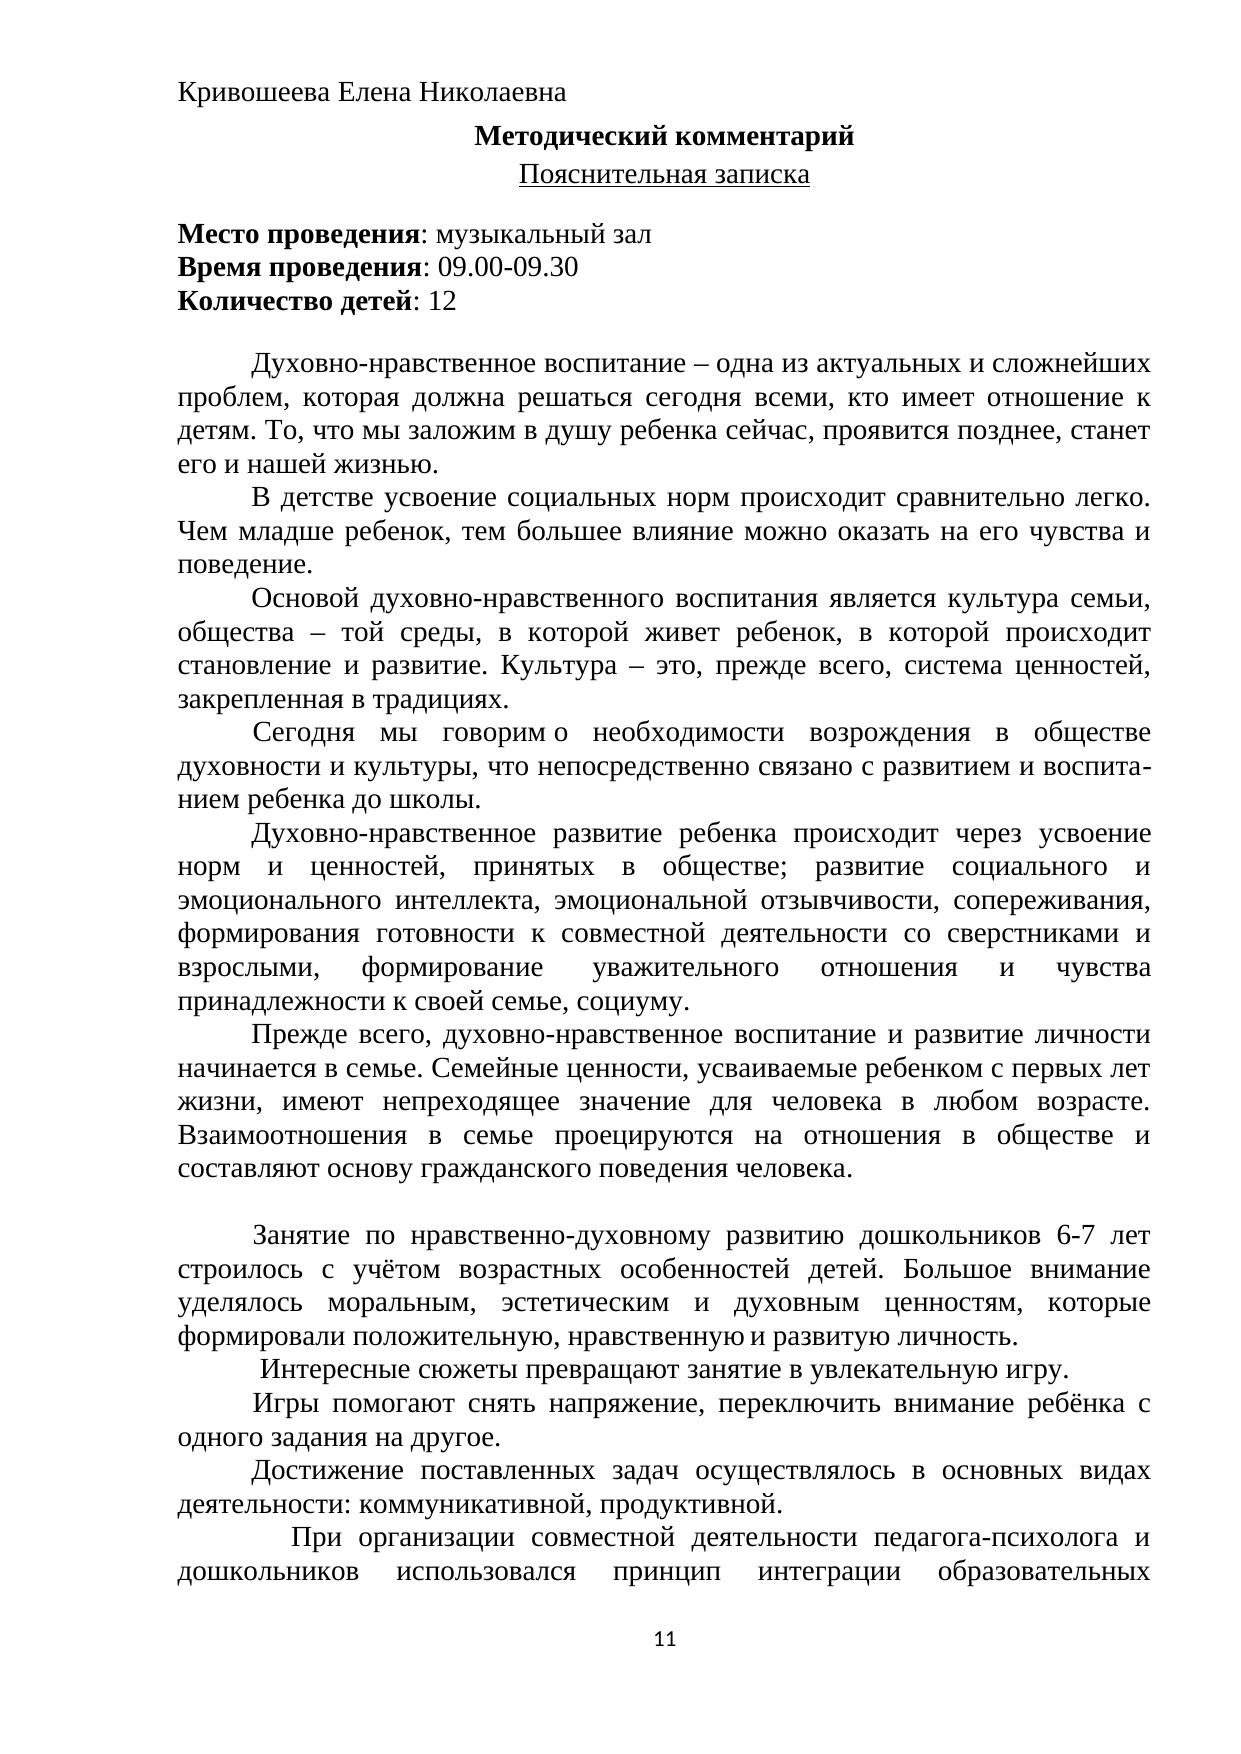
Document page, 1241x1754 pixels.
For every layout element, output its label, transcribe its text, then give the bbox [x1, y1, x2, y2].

text Занятие по нравственно-духовному развитию дошкольников 6-7 лет строилось с учётом возрастных особенностей детей. Большое внимание уделялось моральным, эстетическим и духовным ценностям, которые формировали положительную, нравственную и развитую личность. [177, 1217, 1152, 1352]
text В детстве усвоение социальных норм происходит сравнительно легко. Чем младше ребенок, тем большее влияние можно оказать на его чувства и поведение. [177, 479, 1152, 580]
text Достижение поставленных задач осуществлялось в основных видах деятельности: коммуникативной, продуктивной. [177, 1452, 1152, 1519]
text Прежде всего, духовно-нравственное воспитание и развитие личности начинается в семье. Семейные ценности, усваиваемые ребенком с первых лет жизни, имеют непреходящее значение для человека в любом возрасте. Взаимоотношения в семье проецируются на отношения в обществе и составляют основу гражданского поведения человека. [177, 1016, 1152, 1184]
text Духовно-нравственное воспитание – одна из актуальных и сложнейших проблем, которая должна решаться сегодня всеми, кто имеет отношение к детям. То, что мы заложим в душу ребенка сейчас, проявится позднее, станет его и нашей жизнью. [177, 345, 1152, 479]
text Духовно-нравственное развитие ребенка происходит через усвоение норм и ценностей, принятых в обществе; развитие социального и эмоционального интеллекта, эмоциональной отзывчивости, сопереживания, формирования готовности к совместной деятельности со сверстниками и взрослыми, формирование уважительного отношения и чувства принадлежности к своей семье, социуму. [177, 815, 1152, 1016]
text Сегодня мы говорим о необходимости возрождения в обществе духовности и культуры, что непосредственно связано с развитием и воспитанием ребенка до школы. [177, 714, 1152, 815]
text Игры помогают снять напряжение, переключить внимание ребёнка с одного задания на другое. [177, 1385, 1152, 1452]
text Место проведения: музыкальный зал [177, 216, 1152, 249]
text Пояснительная записка [177, 157, 1152, 190]
text Методический комментарий [177, 118, 1152, 152]
text Количество детей: 12 [177, 283, 1152, 317]
text Интересные сюжеты превращают занятие в увлекательную игру. [177, 1352, 1152, 1385]
text Время проведения: 09.00-09.30 [177, 249, 1152, 283]
text Основой духовно-нравственного воспитания является культура семьи, общества – той среды, в которой живет ребенок, в которой происходит становление и развитие. Культура – это, прежде всего, система ценностей, закрепленная в традициях. [177, 580, 1152, 714]
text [177, 1519, 1152, 1586]
